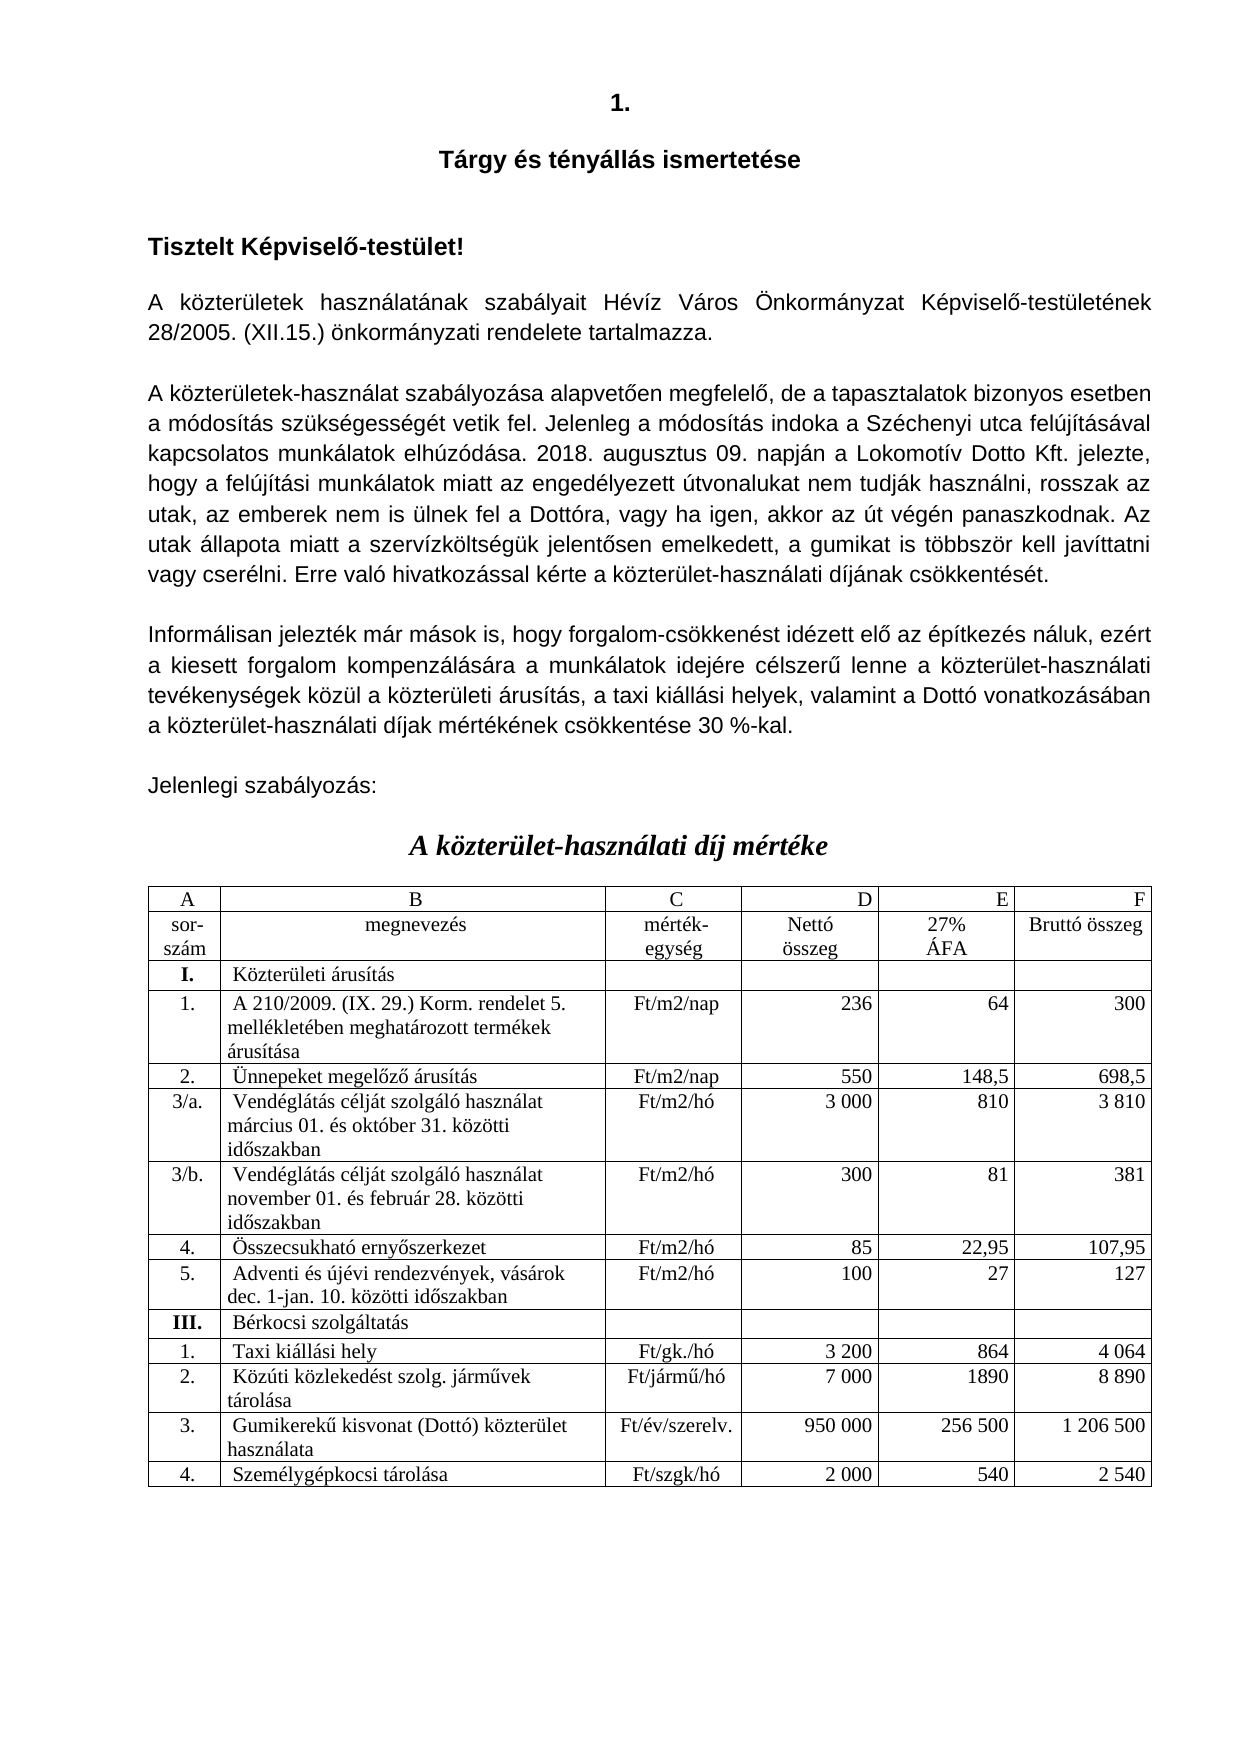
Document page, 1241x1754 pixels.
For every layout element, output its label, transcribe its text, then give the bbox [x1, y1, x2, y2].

table_header E [879, 887, 1014, 911]
table_cell 8 890 [1015, 1364, 1151, 1412]
text 1. [148, 88, 1093, 117]
table_cell 381 [1015, 1162, 1151, 1234]
table_cell Nettó összeg [742, 912, 878, 960]
table_cell 236 [742, 991, 878, 1063]
table_cell 64 [879, 991, 1014, 1063]
table_header B [221, 887, 605, 911]
text Jelenlegi szabályozás: [148, 772, 1093, 799]
table_cell 3 200 [742, 1339, 878, 1363]
table_cell Ft/m2/nap [606, 1064, 741, 1088]
table_cell Ft/m2/hó [606, 1089, 741, 1161]
table_cell [1015, 1310, 1151, 1338]
table_cell III. [149, 1310, 220, 1338]
table_cell [742, 961, 878, 989]
table_cell 5. [149, 1260, 220, 1308]
table_cell 1 206 500 [1015, 1413, 1151, 1461]
table_cell Ft/m2/nap [606, 991, 741, 1063]
table_cell A 210/2009. (IX. 29.) Korm. rendelet 5. mellékletében meghatározott termékek árusítása [221, 991, 605, 1063]
table_cell 4. [149, 1462, 220, 1486]
text Tárgy és tényállás ismertetése [148, 145, 1093, 174]
text A közterületek-használat szabályozása alapvetően megfelelő, de a tapasztalatok bizonyos esetben a módosítás szükségességét vetik fel. Jelenleg a módosítás indoka a Széchenyi utca felújításával kapcsolatos munkálatok elhúzódása. 2018. augusztus 09. napján a Lokomotív Dotto Kft. jelezte, hogy a felújítási munkálatok miatt az engedélyezett útvonalukat nem tudják használni, rosszak az utak, az emberek nem is ülnek fel a Dottóra, vagy ha igen, akkor az út végén panaszkodnak. Az utak állapota miatt a szervízköltségük jelentősen emelkedett, a gumikat is többször kell javíttatni vagy cserélni. Erre való hivatkozással kérte a közterület-használati díjának csökkentését. [148, 380, 1152, 587]
table_cell [879, 961, 1014, 989]
table_cell 2. [149, 1364, 220, 1412]
table_cell 550 [742, 1064, 878, 1088]
table_cell 256 500 [879, 1413, 1014, 1461]
table_cell 107,95 [1015, 1235, 1151, 1259]
table_cell 864 [879, 1339, 1014, 1363]
table_cell 698,5 [1015, 1064, 1151, 1088]
table_cell 1. [149, 1339, 220, 1363]
table_cell Vendéglátás célját szolgáló használat november 01. és február 28. közötti időszakban [221, 1162, 605, 1234]
table_cell 300 [742, 1162, 878, 1234]
table_cell 27% ÁFA [879, 912, 1014, 960]
table_cell 4. [149, 1235, 220, 1259]
table_cell Ft/szgk/hó [606, 1462, 741, 1486]
table_cell 810 [879, 1089, 1014, 1161]
text A közterületek használatának szabályait Hévíz Város Önkormányzat Képviselő-testületének 28/2005. (XII.15.) önkormányzati rendelete tartalmazza. [148, 289, 1152, 346]
table_cell 1. [149, 991, 220, 1063]
table_cell Ft/m2/hó [606, 1162, 741, 1234]
table_cell 1890 [879, 1364, 1014, 1412]
table_cell Közterületi árusítás [221, 961, 605, 989]
table_cell [742, 1310, 878, 1338]
table_cell 100 [742, 1260, 878, 1308]
table_cell 127 [1015, 1260, 1151, 1308]
table_cell 148,5 [879, 1064, 1014, 1088]
table_cell 300 [1015, 991, 1151, 1063]
table_cell 2 540 [1015, 1462, 1151, 1486]
table_header A [149, 887, 220, 911]
text Informálisan jelezték már mások is, hogy forgalom-csökkenést idézett elő az építkezés náluk, ezért a kiesett forgalom kompenzálására a munkálatok idejére célszerű lenne a közterület-használati tevékenységek közül a közterületi árusítás, a taxi kiállási helyek, valamint a Dottó vonatkozásában a közterület-használati díjak mértékének csökkentése 30 %-kal. [148, 621, 1152, 738]
table_cell sor- szám [149, 912, 220, 960]
table_cell 2 000 [742, 1462, 878, 1486]
table_cell Taxi kiállási hely [221, 1339, 605, 1363]
table_cell Gumikerekű kisvonat (Dottó) közterület használata [221, 1413, 605, 1461]
table_cell 22,95 [879, 1235, 1014, 1259]
table_header C [606, 887, 741, 911]
table_cell Adventi és újévi rendezvények, vásárok dec. 1-jan. 10. közötti időszakban [221, 1260, 605, 1308]
table_cell 27 [879, 1260, 1014, 1308]
table_cell 4 064 [1015, 1339, 1151, 1363]
table_cell 2. [149, 1064, 220, 1088]
table_header D [742, 887, 878, 911]
table_cell [879, 1310, 1014, 1338]
table_header F [1015, 887, 1151, 911]
table_cell 3. [149, 1413, 220, 1461]
text Tisztelt Képviselő-testület! [148, 232, 1093, 260]
table_cell 3 000 [742, 1089, 878, 1161]
table_cell 7 000 [742, 1364, 878, 1412]
table_cell Ft/gk./hó [606, 1339, 741, 1363]
table_cell 540 [879, 1462, 1014, 1486]
table_cell [606, 961, 741, 989]
table_cell 950 000 [742, 1413, 878, 1461]
table_cell 81 [879, 1162, 1014, 1234]
table_cell 3/b. [149, 1162, 220, 1234]
table_cell Ünnepeket megelőző árusítás [221, 1064, 605, 1088]
table_cell [606, 1310, 741, 1338]
table_cell Ft/m2/hó [606, 1260, 741, 1308]
table_cell Ft/év/szerelv. [606, 1413, 741, 1461]
table_cell Vendéglátás célját szolgáló használat március 01. és október 31. közötti időszakban [221, 1089, 605, 1161]
table_cell [1015, 961, 1151, 989]
table_cell Bruttó összeg [1015, 912, 1151, 960]
table_cell megnevezés [221, 912, 605, 960]
table_cell Összecsukható ernyőszerkezet [221, 1235, 605, 1259]
table_cell Közúti közlekedést szolg. járművek tárolása [221, 1364, 605, 1412]
table_cell 85 [742, 1235, 878, 1259]
table_cell Személygépkocsi tárolása [221, 1462, 605, 1486]
table_cell Bérkocsi szolgáltatás [221, 1310, 605, 1338]
table_cell I. [149, 961, 220, 989]
table_cell Ft/jármű/hó [606, 1364, 741, 1412]
table_cell 3 810 [1015, 1089, 1151, 1161]
table_cell mérték- egység [606, 912, 741, 960]
table_cell Ft/m2/hó [606, 1235, 741, 1259]
text A közterület-használati díj mértéke [148, 828, 1093, 861]
table_cell 3/a. [149, 1089, 220, 1161]
